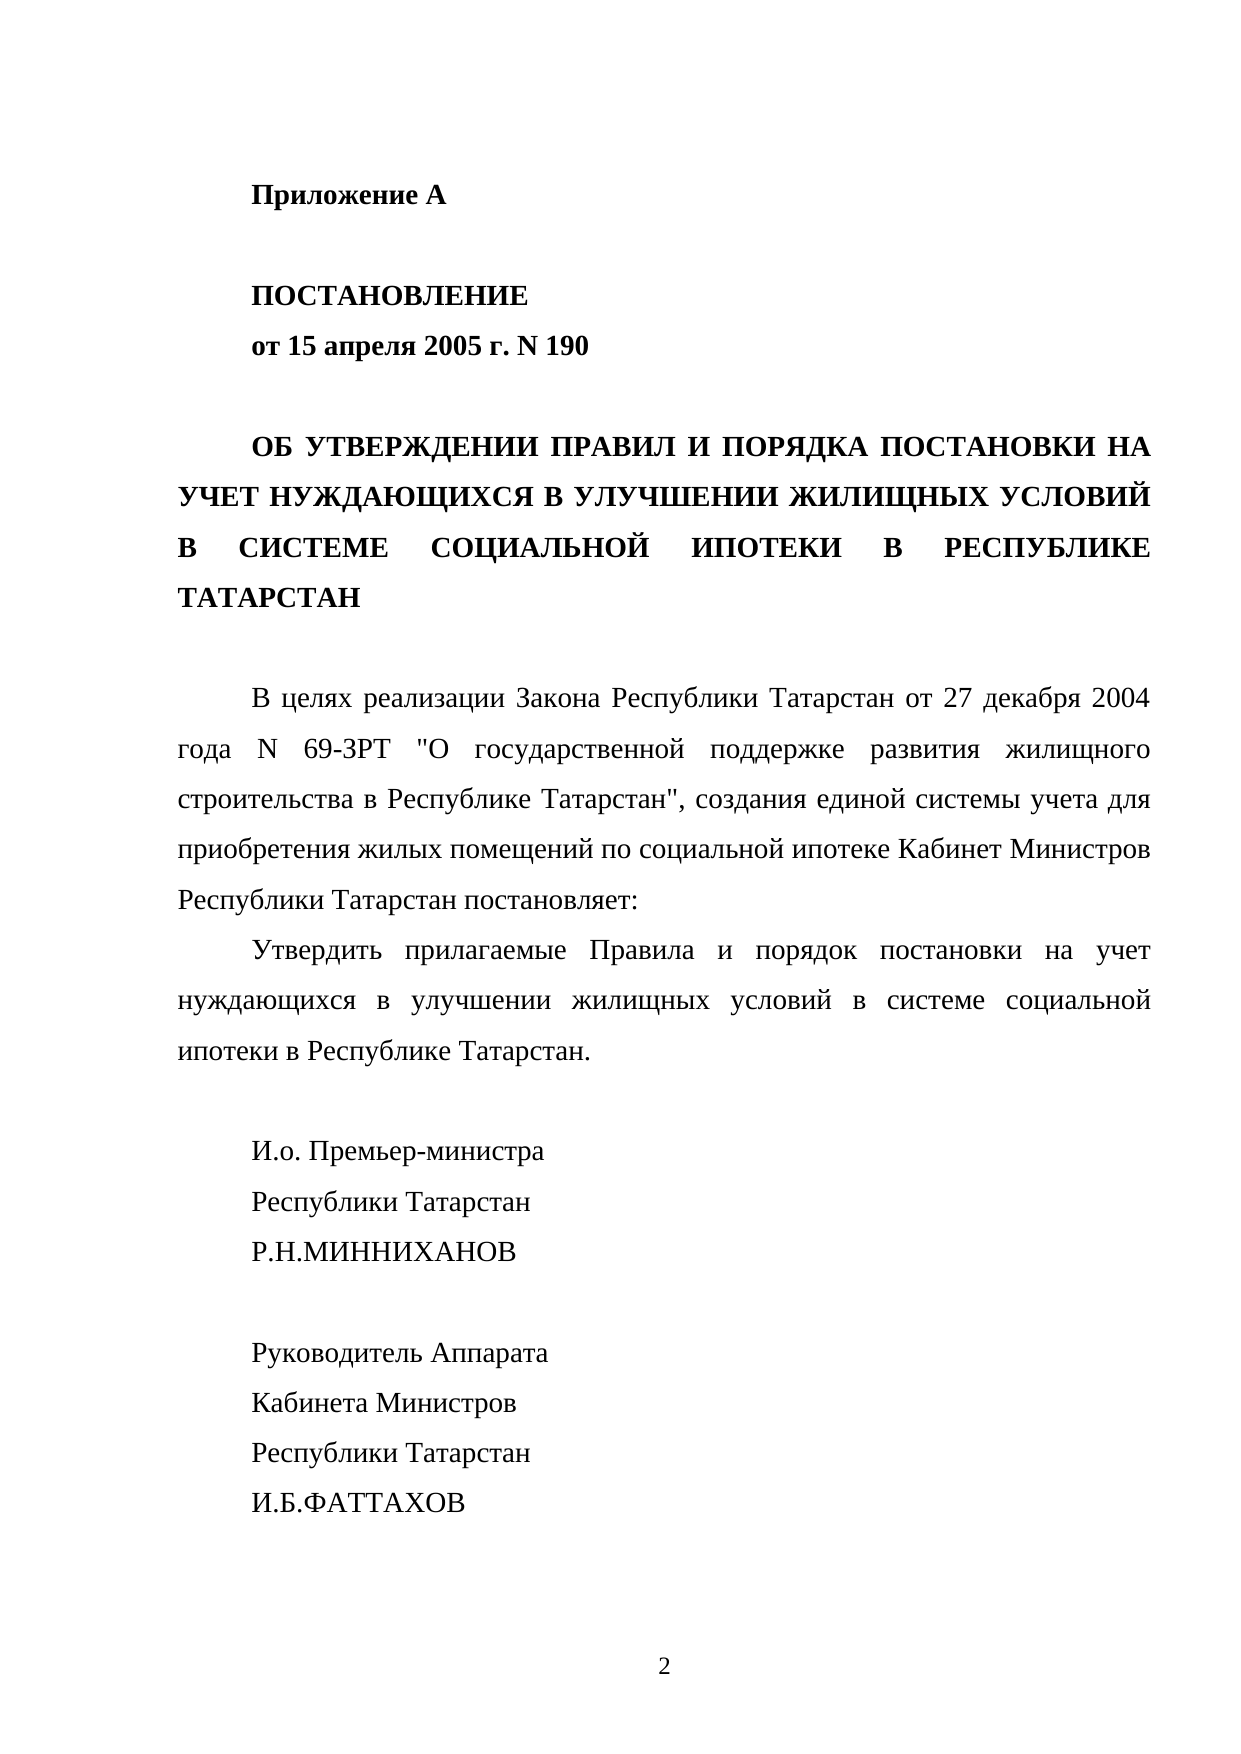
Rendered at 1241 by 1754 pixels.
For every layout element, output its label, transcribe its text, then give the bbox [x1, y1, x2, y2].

title ПОСТАНОВЛЕНИЕ [177, 278, 1152, 312]
text Республики Татарстан [177, 1435, 1152, 1469]
text Кабинета Министров [177, 1385, 1152, 1418]
text И.о. Премьер-министра [177, 1133, 1152, 1167]
text Р.Н.МИННИХАНОВ [177, 1234, 1152, 1268]
text В целях реализации Закона Республики Татарстан от 27 декабря 2004 года N 69-ЗРТ "О государственной поддержке развития жилищного строительства в Республике Татарстан", создания единой системы учета для приобретения жилых помещений по социальной ипотеке Кабинет Министров Республики Татарстан постановляет: [177, 681, 1152, 915]
text Руководитель Аппарата [177, 1335, 1152, 1368]
text Приложение А [177, 177, 1152, 211]
title ОБ УТВЕРЖДЕНИИ ПРАВИЛ И ПОРЯДКА ПОСТАНОВКИ НА УЧЕТ НУЖДАЮЩИХСЯ В УЛУЧШЕНИИ ЖИЛИЩНЫХ УСЛОВИЙ В СИСТЕМЕ СОЦИАЛЬНОЙ ИПОТЕКИ В РЕСПУБЛИКЕ ТАТАРСТАН [177, 429, 1152, 613]
text Утвердить прилагаемые Правила и порядок постановки на учет нуждающихся в улучшении жилищных условий в системе социальной ипотеки в Республике Татарстан. [177, 932, 1152, 1066]
title от 15 апреля 2005 г. N 190 [177, 328, 1152, 362]
text И.Б.ФАТТАХОВ [177, 1486, 1152, 1519]
text Республики Татарстан [177, 1184, 1152, 1217]
